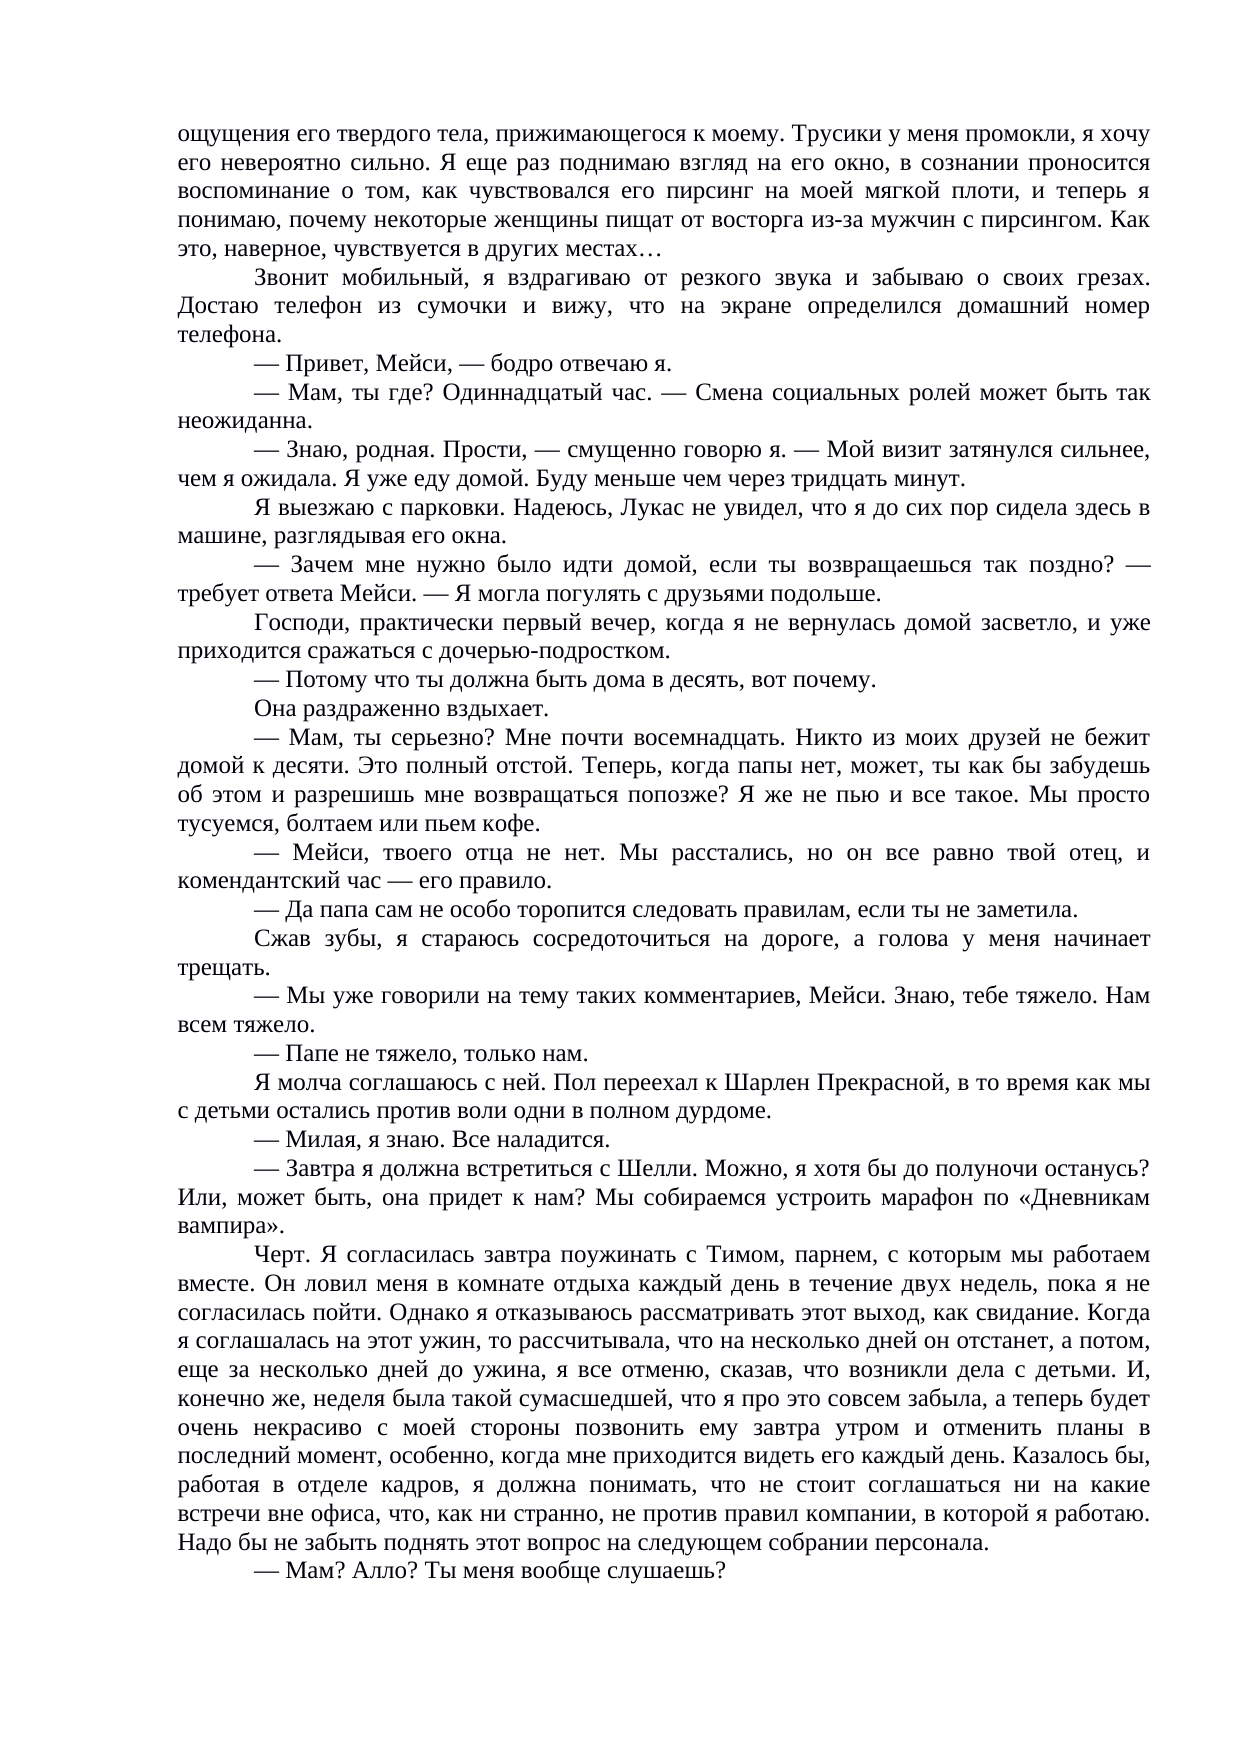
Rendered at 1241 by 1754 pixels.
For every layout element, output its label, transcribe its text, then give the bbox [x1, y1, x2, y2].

text — Мам, ты где? Одиннадцатый час. — Смена социальных ролей может быть так неожиданна. [177, 377, 1152, 434]
text — Потому что ты должна быть дома в десять, вот почему. [177, 664, 1152, 693]
text Я выезжаю с парковки. Надеюсь, Лукас не увидел, что я до сих пор сидела здесь в машине, разглядывая его окна. [177, 492, 1152, 549]
text — Мам? Алло? Ты меня вообще слушаешь? [177, 1556, 1152, 1584]
text Она раздраженно вздыхает. [177, 693, 1152, 722]
text — Привет, Мейси, — бодро отвечаю я. [177, 348, 1152, 377]
text — Зачем мне нужно было идти домой, если ты возвращаешься так поздно? — требует ответа Мейси. — Я могла погулять с друзьями подольше. [177, 549, 1152, 607]
text — Мам, ты серьезно? Мне почти восемнадцать. Никто из моих друзей не бежит домой к десяти. Это полный отстой. Теперь, когда папы нет, может, ты как бы забудешь об этом и разрешишь мне возвращаться попозже? Я же не пью и все такое. Мы просто тусуемся, болтаем или пьем кофе. [177, 722, 1152, 837]
text — Милая, я знаю. Все наладится. [177, 1124, 1152, 1153]
text Черт. Я согласилась завтра поужинать с Тимом, парнем, с которым мы работаем вместе. Он ловил меня в комнате отдыха каждый день в течение двух недель, пока я не согласилась пойти. Однако я отказываюсь рассматривать этот выход, как свидание. Когда я соглашалась на этот ужин, то рассчитывала, что на несколько дней он отстанет, а потом, еще за несколько дней до ужина, я все отменю, сказав, что возникли дела с детьми. И, конечно же, неделя была такой сумасшедшей, что я про это совсем забыла, а теперь будет очень некрасиво с моей стороны позвонить ему завтра утром и отменить планы в последний момент, особенно, когда мне приходится видеть его каждый день. Казалось бы, работая в отделе кадров, я должна понимать, что не стоит соглашаться ни на какие встречи вне офиса, что, как ни странно, не против правил компании, в которой я работаю. Надо бы не забыть поднять этот вопрос на следующем собрании персонала. [177, 1239, 1152, 1556]
text — Мы уже говорили на тему таких комментариев, Мейси. Знаю, тебе тяжело. Нам всем тяжело. [177, 981, 1152, 1038]
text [177, 118, 1152, 262]
text Господи, практически первый вечер, когда я не вернулась домой засветло, и уже приходится сражаться с дочерью-подростком. [177, 607, 1152, 664]
text Я молча соглашаюсь с ней. Пол переехал к Шарлен Прекрасной, в то время как мы с детьми остались против воли одни в полном дурдоме. [177, 1067, 1152, 1124]
text — Завтра я должна встретиться с Шелли. Можно, я хотя бы до полуночи останусь? Или, может быть, она придет к нам? Мы собираемся устроить марафон по «Дневникам вампира». [177, 1153, 1152, 1239]
text Сжав зубы, я стараюсь сосредоточиться на дороге, а голова у меня начинает трещать. [177, 923, 1152, 981]
text Звонит мобильный, я вздрагиваю от резкого звука и забываю о своих грезах. Достаю телефон из сумочки и вижу, что на экране определился домашний номер телефона. [177, 262, 1152, 348]
text — Папе не тяжело, только нам. [177, 1038, 1152, 1067]
text — Знаю, родная. Прости, — смущенно говорю я. — Мой визит затянулся сильнее, чем я ожидала. Я уже еду домой. Буду меньше чем через тридцать минут. [177, 434, 1152, 492]
text — Мейси, твоего отца не нет. Мы расстались, но он все равно твой отец, и комендантский час — его правило. [177, 837, 1152, 894]
text — Да папа сам не особо торопится следовать правилам, если ты не заметила. [177, 894, 1152, 923]
